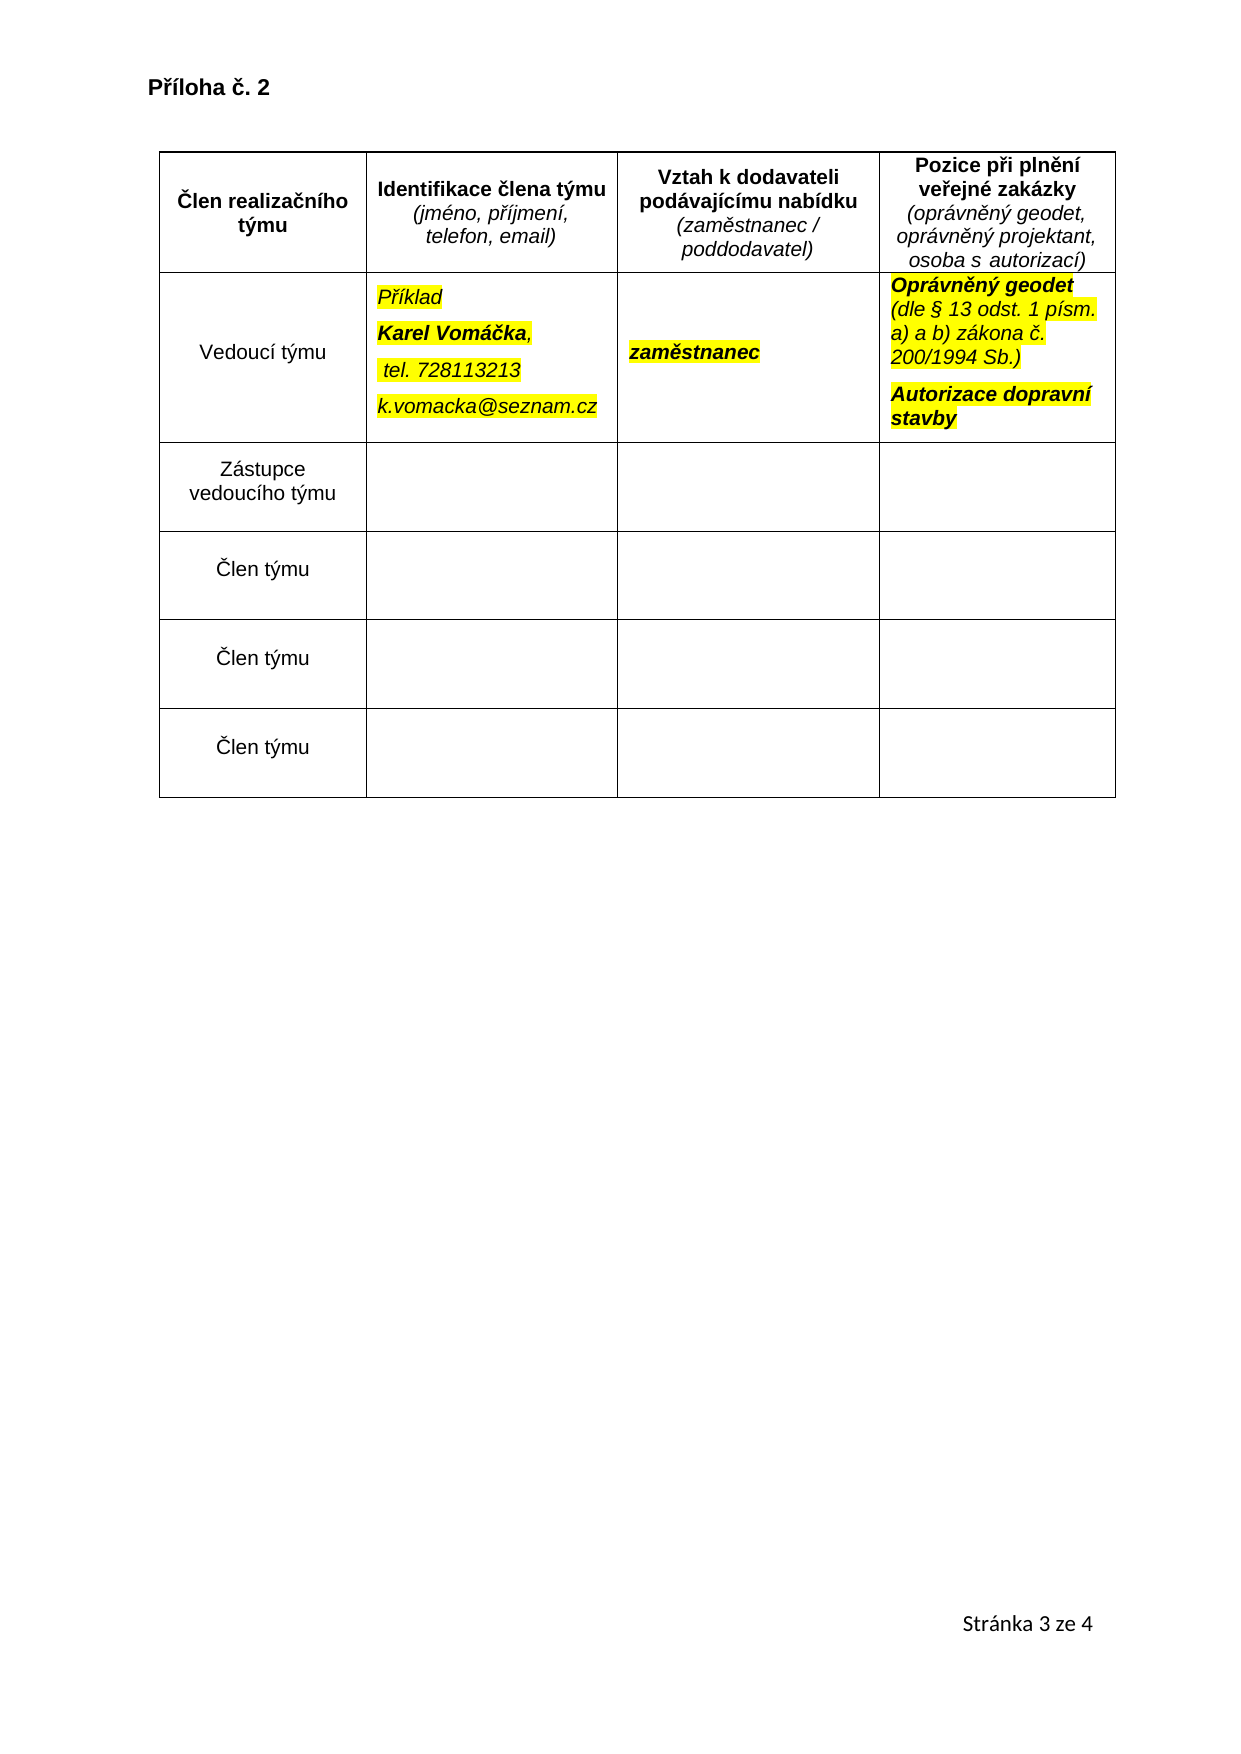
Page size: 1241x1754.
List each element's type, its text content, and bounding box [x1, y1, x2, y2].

table_cell [880, 620, 1115, 708]
table_cell Člen týmu [160, 532, 366, 619]
table_cell Zástupce vedoucího týmu [160, 443, 366, 531]
table_cell zaměstnanec [618, 273, 879, 442]
table_cell Oprávněný geodet (dle § 13 odst. 1 písm. a) a b) zákona č. 200/1994 Sb.) Autorizace dopravní stavby [880, 273, 1115, 442]
table_cell [618, 443, 879, 531]
table_cell [880, 532, 1115, 619]
table_cell [367, 443, 617, 531]
table_cell [618, 620, 879, 708]
table_cell [618, 532, 879, 619]
table_cell [367, 620, 617, 708]
table_header Pozice při plnění veřejné zakázky (oprávněný geodet, oprávněný projektant, osoba s autorizací) [880, 153, 1115, 272]
table_cell Člen týmu [160, 620, 366, 708]
table_cell [367, 532, 617, 619]
table_header Vztah k dodavateli podávajícímu nabídku (zaměstnanec / poddodavatel) [618, 153, 879, 272]
table_cell [367, 709, 617, 797]
table_cell [880, 709, 1115, 797]
table_header Identifikace člena týmu (jméno, příjmení, telefon, email) [367, 153, 617, 272]
table_cell [880, 443, 1115, 531]
table_cell Příklad Karel Vomáčka, tel. 728113213 k.vomacka@seznam.cz [367, 273, 617, 442]
table_cell Vedoucí týmu [160, 273, 366, 442]
table_header Člen realizačního týmu [160, 153, 366, 272]
table_cell Člen týmu [160, 709, 366, 797]
table_cell [618, 709, 879, 797]
